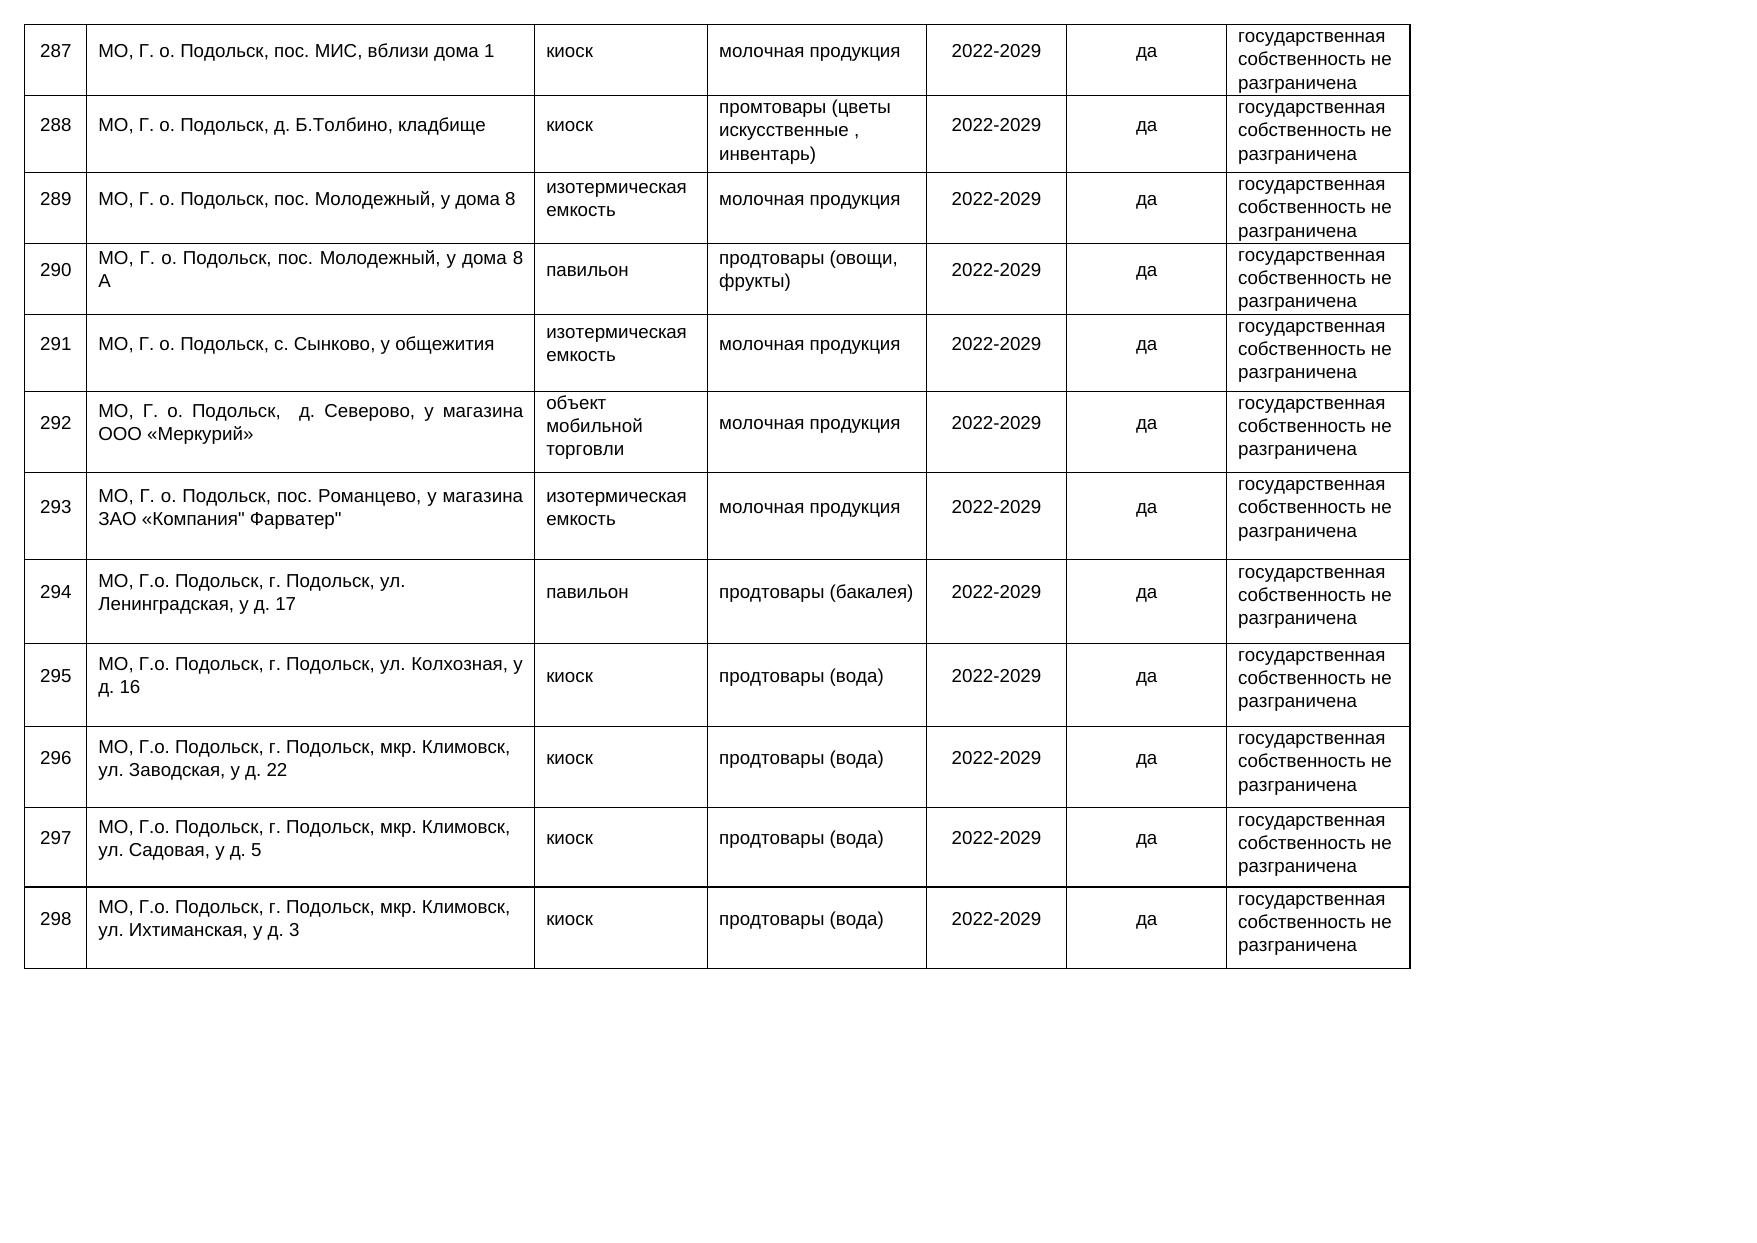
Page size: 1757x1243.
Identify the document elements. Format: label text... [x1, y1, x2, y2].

table_cell 2022-2029 [927, 244, 1066, 313]
table_cell изотермическая емкость [535, 473, 707, 559]
table_cell да [1067, 727, 1226, 807]
table_cell 293 [25, 473, 86, 559]
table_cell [1227, 173, 1409, 243]
table_cell киоск [535, 644, 707, 726]
table_cell да [1067, 888, 1226, 968]
table_cell объект мобильной торговли [535, 392, 707, 472]
table_cell 291 [25, 315, 86, 391]
table_cell изотермическая емкость [535, 173, 707, 243]
table_cell павильон [535, 244, 707, 313]
table_cell МО, Г. о. Подольск, д. Северово, у магазина ООО «Меркурий» [87, 392, 534, 472]
table_cell государственная собственность не разграничена [1227, 727, 1409, 807]
table_cell павильон [535, 560, 707, 643]
table_cell 2022-2029 [927, 727, 1066, 807]
table_cell государственная собственность не разграничена [1227, 473, 1409, 559]
table_cell киоск [535, 808, 707, 886]
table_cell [1227, 96, 1409, 172]
table_cell 2022-2029 [927, 96, 1066, 172]
table_header да [1067, 25, 1226, 95]
table_header 287 [25, 25, 86, 95]
table_cell продтовары (вода) [708, 888, 926, 968]
table_cell МО, Г. о. Подольск, с. Сынково, у общежития [87, 315, 534, 391]
table_cell государственная собственность не разграничена [1227, 392, 1409, 472]
table_cell 295 [25, 644, 86, 726]
table_cell 2022-2029 [927, 392, 1066, 472]
table_cell 289 [25, 173, 86, 243]
table_cell 296 [25, 727, 86, 807]
table_cell 297 [25, 808, 86, 886]
table_cell 2022-2029 [927, 644, 1066, 726]
table_cell государственная собственность не разграничена [1227, 244, 1409, 313]
table_header государственная собственность не разграничена [1227, 25, 1409, 95]
table_cell МО, Г.о. Подольск, г. Подольск, мкр. Климовск, ул. Ихтиманская, у д. 3 [87, 888, 534, 968]
table_header 2022-2029 [927, 25, 1066, 95]
table_cell МО, Г. о. Подольск, пос. Романцево, у магазина ЗАО «Компания" Фарватер" [87, 473, 534, 559]
table_cell 2022-2029 [927, 173, 1066, 243]
table_header молочная продукция [708, 25, 926, 95]
table_cell государственная собственность не разграничена [1227, 808, 1409, 886]
table_cell государственная собственность не разграничена [1227, 560, 1409, 643]
table_cell да [1067, 244, 1226, 313]
table_cell государственная собственность не разграничена [1227, 315, 1409, 391]
table_cell продтовары (бакалея) [708, 560, 926, 643]
table_cell 294 [25, 560, 86, 643]
table_cell МО, Г.о. Подольск, г. Подольск, ул. Колхозная, у д. 16 [87, 644, 534, 726]
table_cell да [1067, 392, 1226, 472]
table_cell молочная продукция [708, 315, 926, 391]
table_cell да [1067, 96, 1226, 172]
table_cell МО, Г.о. Подольск, г. Подольск, мкр. Климовск, ул. Садовая, у д. 5 [87, 808, 534, 886]
table_cell 2022-2029 [927, 560, 1066, 643]
table_header МО, Г. о. Подольск, пос. МИС, вблизи дома 1 [87, 25, 534, 95]
table_cell да [1067, 173, 1226, 243]
table_cell 2022-2029 [927, 808, 1066, 886]
table_cell 2022-2029 [927, 315, 1066, 391]
table_cell МО, Г.о. Подольск, г. Подольск, ул. Ленинградская, у д. 17 [87, 560, 534, 643]
table_cell продтовары (вода) [708, 644, 926, 726]
table_cell 292 [25, 392, 86, 472]
table_cell государственная собственность не разграничена [1227, 644, 1409, 726]
table_cell молочная продукция [708, 473, 926, 559]
table_cell продтовары (овощи, фрукты) [708, 244, 926, 313]
table_cell молочная продукция [708, 392, 926, 472]
table_cell продтовары (вода) [708, 808, 926, 886]
table_cell МО, Г.о. Подольск, г. Подольск, мкр. Климовск, ул. Заводская, у д. 22 [87, 727, 534, 807]
table_header киоск [535, 25, 707, 95]
table_cell 2022-2029 [927, 473, 1066, 559]
table_cell 298 [25, 888, 86, 968]
table_cell киоск [535, 96, 707, 172]
table_cell МО, Г. о. Подольск, пос. Молодежный, у дома 8 [87, 173, 534, 243]
table_cell 2022-2029 [927, 888, 1066, 968]
table_cell киоск [535, 727, 707, 807]
table_cell молочная продукция [708, 173, 926, 243]
table_cell да [1067, 644, 1226, 726]
table_cell да [1067, 315, 1226, 391]
table_cell да [1067, 808, 1226, 886]
table_cell изотермическая емкость [535, 315, 707, 391]
table_cell да [1067, 473, 1226, 559]
table_cell МО, Г. о. Подольск, пос. Молодежный, у дома 8 А [87, 244, 534, 313]
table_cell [1227, 888, 1409, 968]
table_cell продтовары (вода) [708, 727, 926, 807]
table_cell МО, Г. о. Подольск, д. Б.Толбино, кладбище [87, 96, 534, 172]
table_cell да [1067, 560, 1226, 643]
table_cell промтовары (цветы искусственные , инвентарь) [708, 96, 926, 172]
table_cell киоск [535, 888, 707, 968]
table_cell 290 [25, 244, 86, 313]
table_cell 288 [25, 96, 86, 172]
